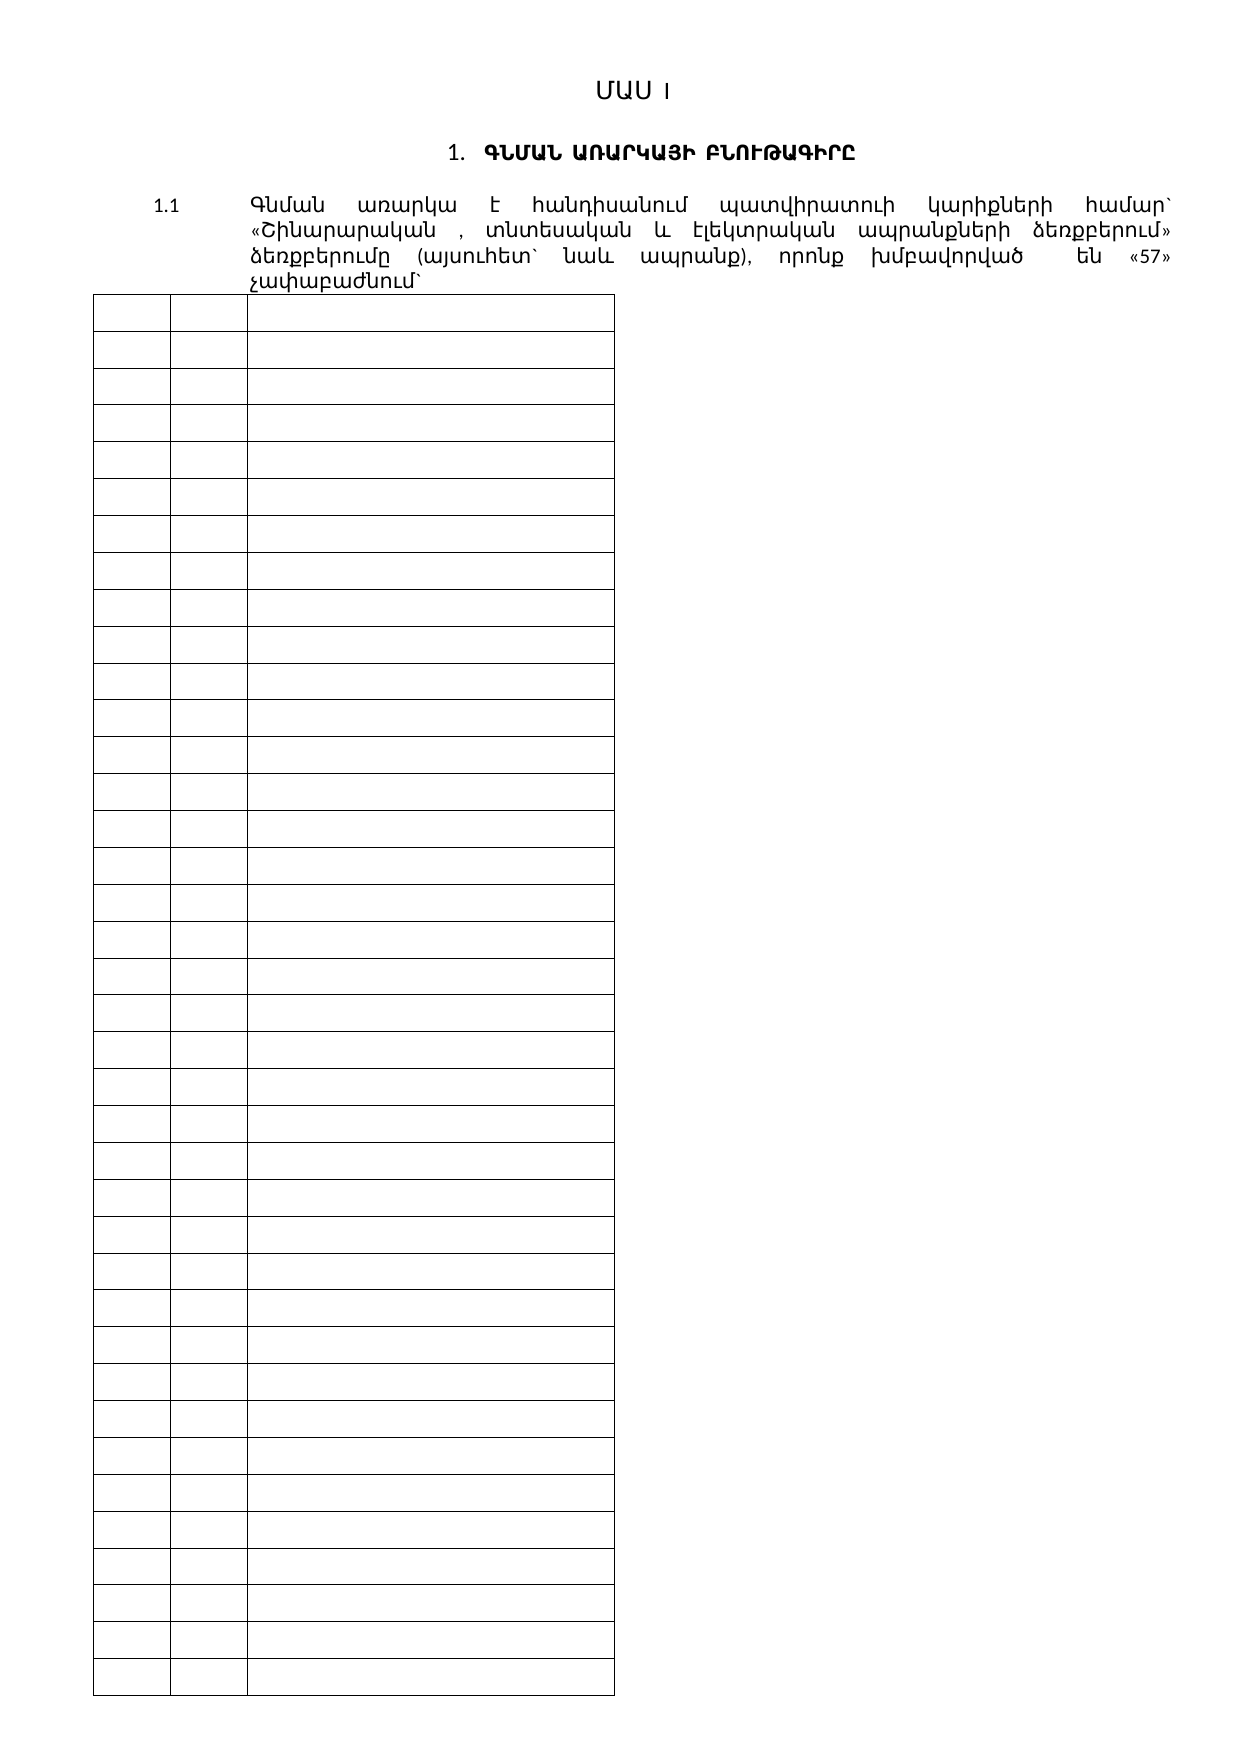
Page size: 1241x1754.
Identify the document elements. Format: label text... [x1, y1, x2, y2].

text ՄԱՍ I [94, 75, 1171, 106]
subtitle Գնման առարկա է հանդիսանում պատվիրատուի կարիքների համար` «Շինարարական , տնտեսական և էլեկտրական ապրանքների ձեռքբերում» ձեռքբերումը (այսուհետ` նաև ապրանք), որոնք խմբավորված են «57» չափաբաժնում` [153, 192, 1171, 294]
list ԳՆՄԱՆ ԱՌԱՐԿԱՅԻ ԲՆՈՒԹԱԳԻՐԸ [131, 136, 1171, 167]
